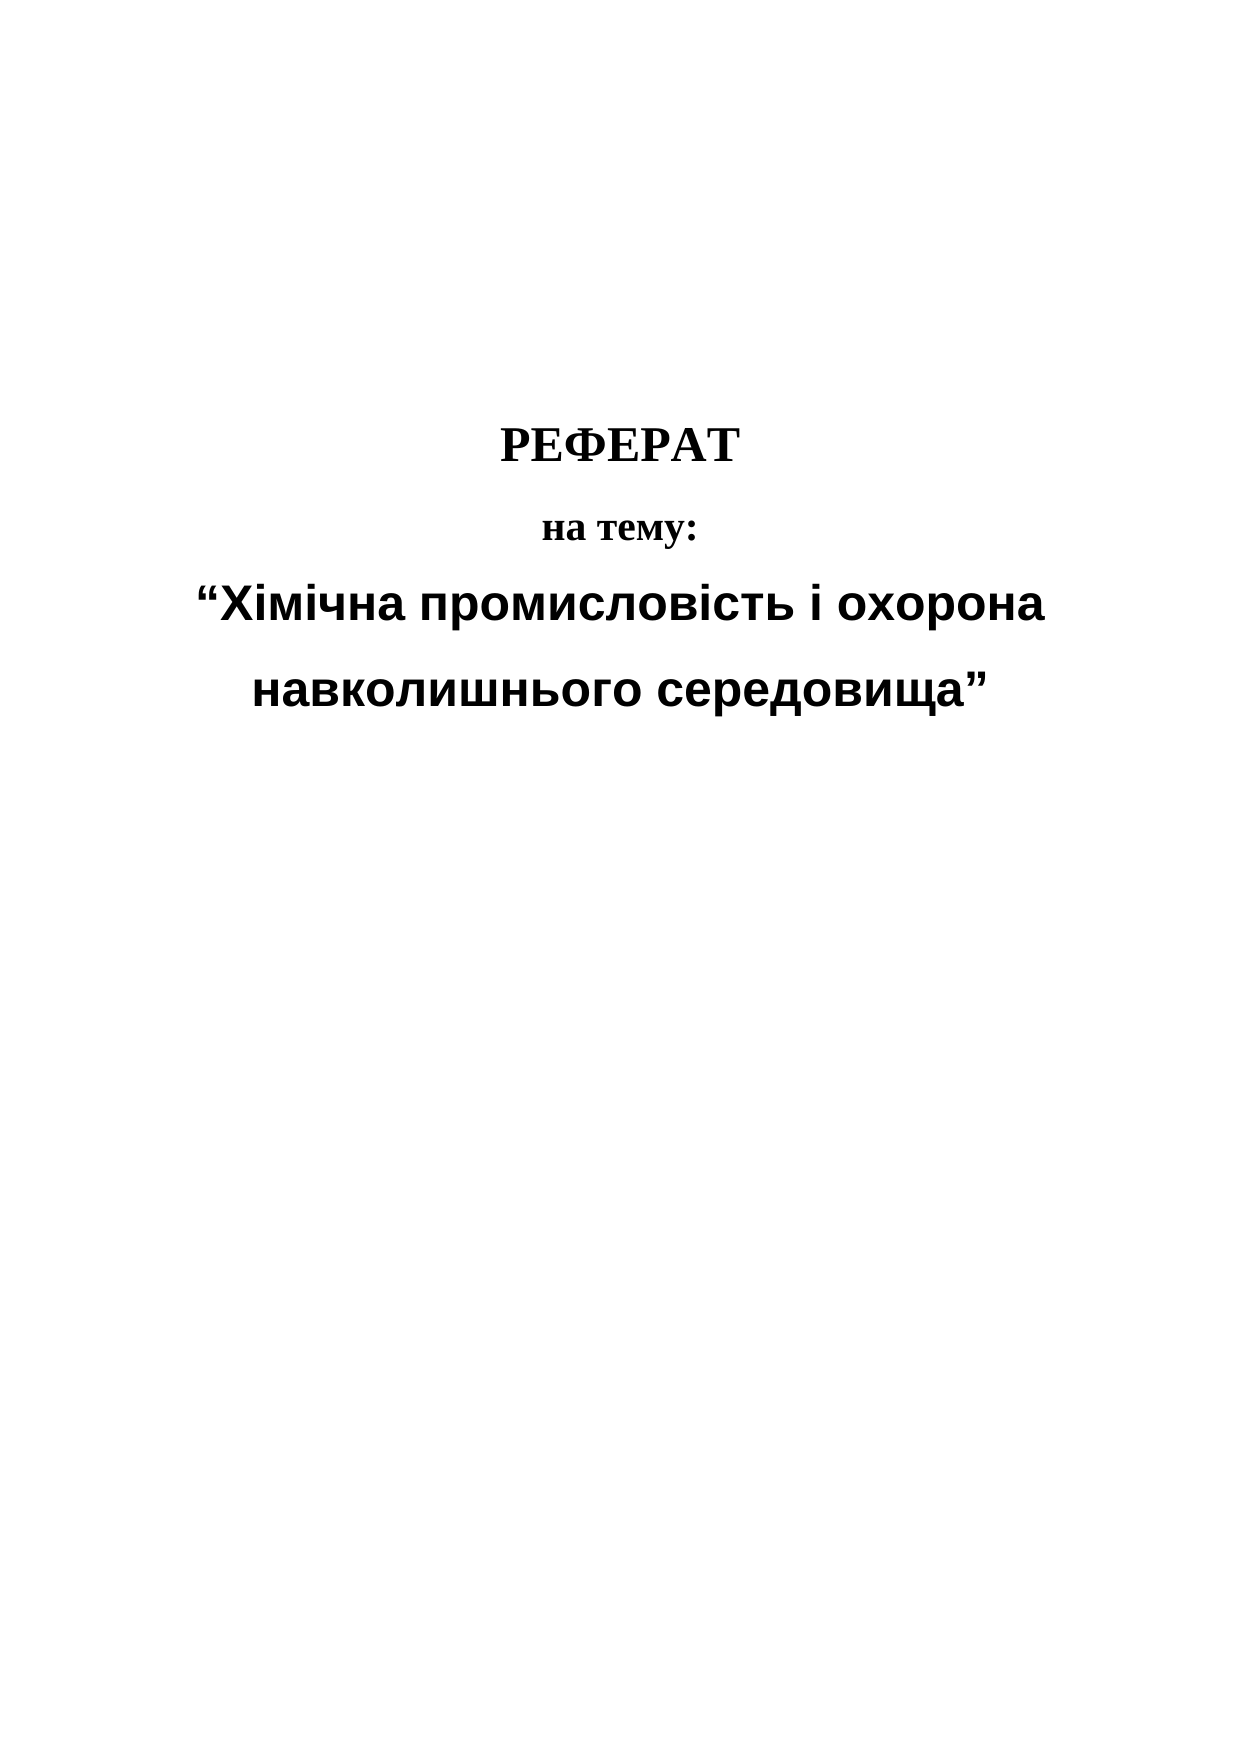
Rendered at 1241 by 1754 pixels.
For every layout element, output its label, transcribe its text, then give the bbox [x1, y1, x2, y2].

text “Хімічна промисловість і охорона навколишнього середовища” [118, 573, 1122, 717]
text на тему: [118, 501, 1122, 549]
title Реферат [118, 415, 1122, 473]
